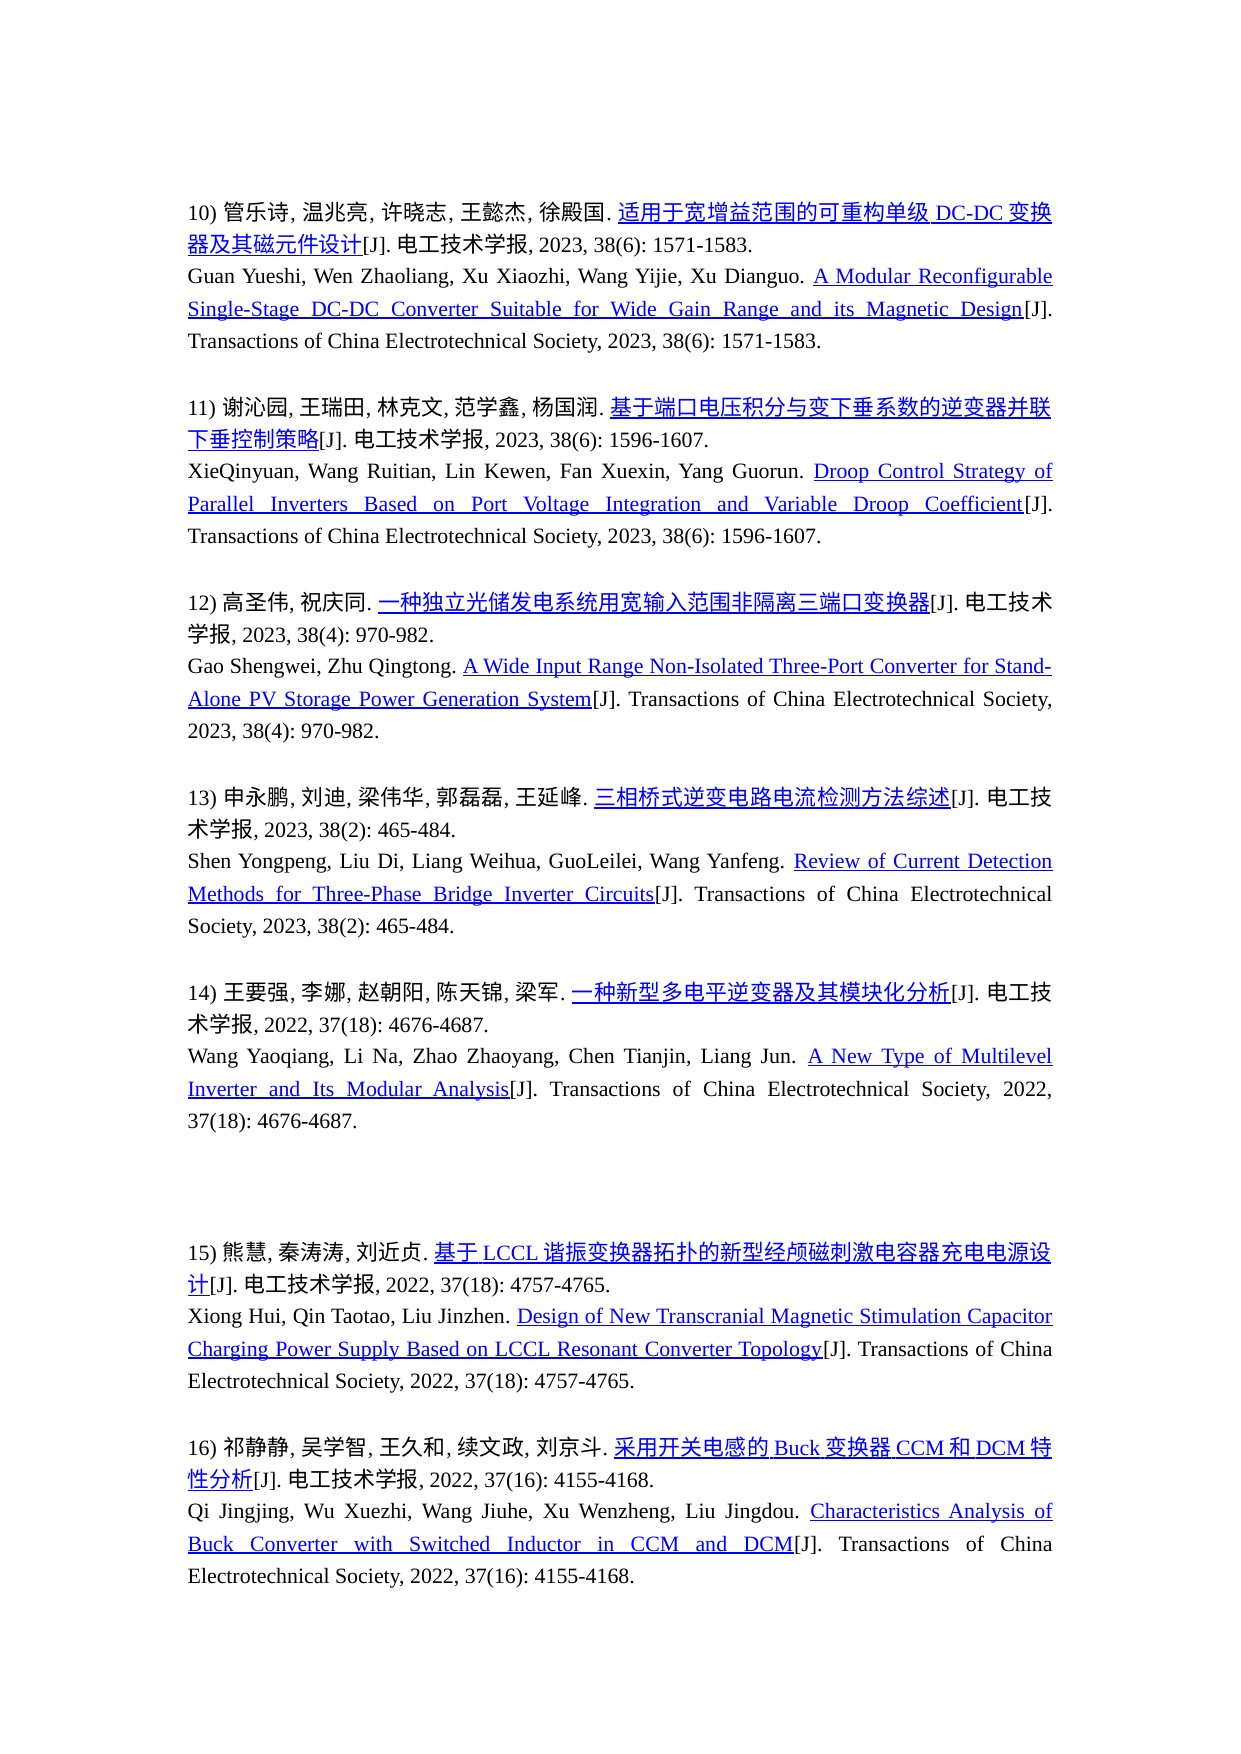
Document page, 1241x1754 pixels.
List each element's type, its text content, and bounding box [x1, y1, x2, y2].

text 10) 管乐诗, 温兆亮, 许晓志, 王懿杰, 徐殿国. 适用于宽增益范围的可重构单级DC-DC变换器及其磁元件设计[J]. 电工技术学报, 2023, 38(6): 1571-1583. [187, 194, 1053, 259]
text 15) 熊慧, 秦涛涛, 刘近贞. 基于LCCL谐振变换器拓扑的新型经颅磁刺激电容器充电电源设计[J]. 电工技术学报, 2022, 37(18): 4757-4765. [187, 1234, 1053, 1299]
text Qi Jingjing, Wu Xuezhi, Wang Jiuhe, Xu Wenzheng, Liu Jingdou. Characteristics Analysis of Buck Converter with Switched Inductor in CCM and DCM[J]. Transactions of China Electrotechnical Society, 2022, 37(16): 4155-4168. [187, 1494, 1053, 1592]
text 11) 谢沁园, 王瑞田, 林克文, 范学鑫, 杨国润. 基于端口电压积分与变下垂系数的逆变器并联下垂控制策略[J]. 电工技术学报, 2023, 38(6): 1596-1607. [187, 389, 1053, 454]
text 16) 祁静静, 吴学智, 王久和, 续文政, 刘京斗. 采用开关电感的Buck变换器CCM和DCM特性分析[J]. 电工技术学报, 2022, 37(16): 4155-4168. [187, 1429, 1053, 1494]
text 13) 申永鹏, 刘迪, 梁伟华, 郭磊磊, 王延峰. 三相桥式逆变电路电流检测方法综述[J]. 电工技术学报, 2023, 38(2): 465-484. [187, 779, 1053, 844]
text Guan Yueshi, Wen Zhaoliang, Xu Xiaozhi, Wang Yijie, Xu Dianguo. A Modular Reconfigurable Single-Stage DC-DC Converter Suitable for Wide Gain Range and its Magnetic Design[J]. Transactions of China Electrotechnical Society, 2023, 38(6): 1571-1583. [187, 259, 1053, 357]
text Shen Yongpeng, Liu Di, Liang Weihua, GuoLeilei, Wang Yanfeng. Review of Current Detection Methods for Three-Phase Bridge Inverter Circuits[J]. Transactions of China Electrotechnical Society, 2023, 38(2): 465-484. [187, 844, 1053, 942]
text Xiong Hui, Qin Taotao, Liu Jinzhen. Design of New Transcranial Magnetic Stimulation Capacitor Charging Power Supply Based on LCCL Resonant Converter Topology[J]. Transactions of China Electrotechnical Society, 2022, 37(18): 4757-4765. [187, 1299, 1053, 1397]
text XieQinyuan, Wang Ruitian, Lin Kewen, Fan Xuexin, Yang Guorun. Droop Control Strategy of Parallel Inverters Based on Port Voltage Integration and Variable Droop Coefficient[J]. Transactions of China Electrotechnical Society, 2023, 38(6): 1596-1607. [187, 454, 1053, 552]
text 14) 王要强, 李娜, 赵朝阳, 陈天锦, 梁军. 一种新型多电平逆变器及其模块化分析[J]. 电工技术学报, 2022, 37(18): 4676-4687. [187, 974, 1053, 1039]
text 12) 高圣伟, 祝庆同. 一种独立光储发电系统用宽输入范围非隔离三端口变换器[J]. 电工技术学报, 2023, 38(4): 970-982. [187, 584, 1053, 649]
text Wang Yaoqiang, Li Na, Zhao Zhaoyang, Chen Tianjin, Liang Jun. A New Type of Multilevel Inverter and Its Modular Analysis[J]. Transactions of China Electrotechnical Society, 2022, 37(18): 4676-4687. [187, 1039, 1053, 1137]
text Gao Shengwei, Zhu Qingtong. A Wide Input Range Non-Isolated Three-Port Converter for Stand-Alone PV Storage Power Generation System[J]. Transactions of China Electrotechnical Society, 2023, 38(4): 970-982. [187, 649, 1053, 747]
